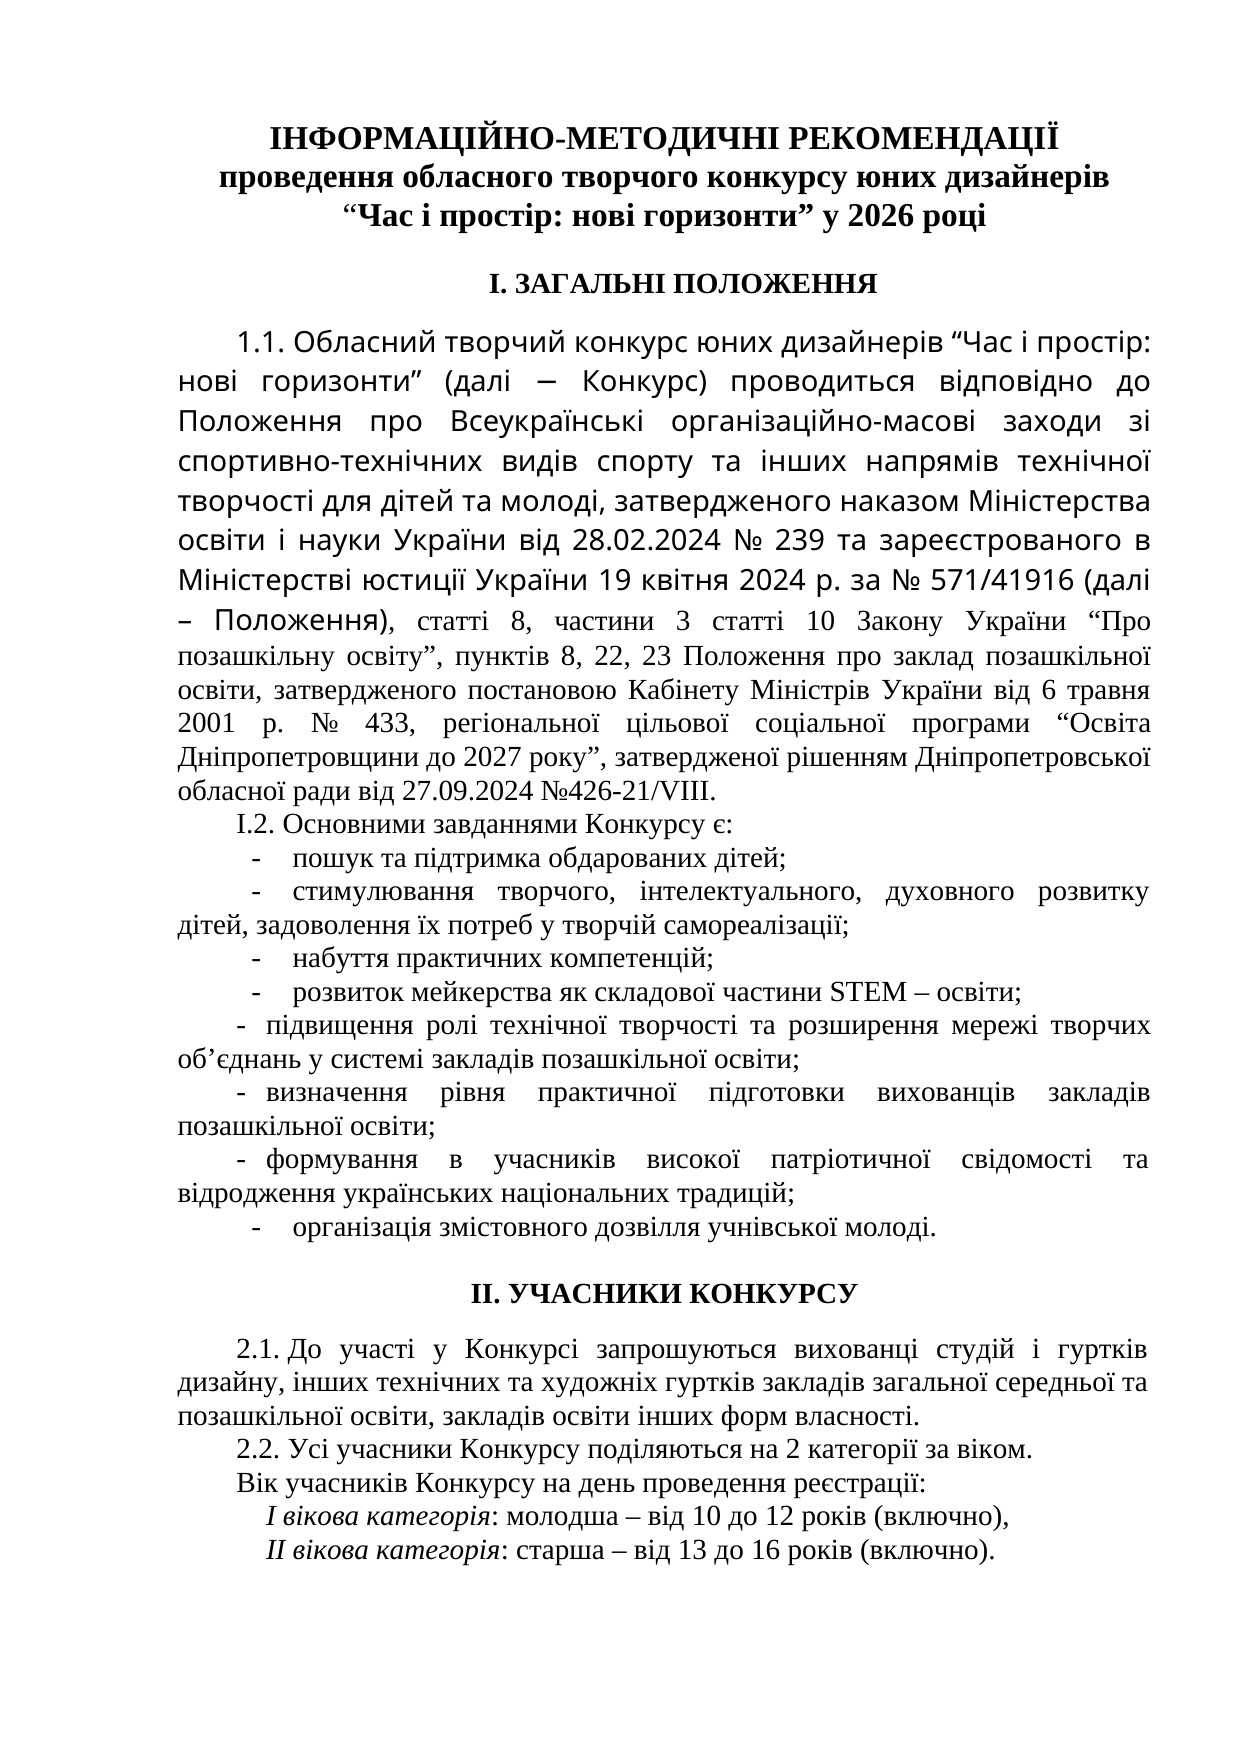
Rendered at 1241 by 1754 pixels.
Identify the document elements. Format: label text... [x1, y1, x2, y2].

text 2.2. Усі учасники Конкурсу поділяються на 2 категорії за віком. [177, 1431, 1152, 1465]
list пошук та підтримка обдарованих дітей; [177, 840, 1152, 873]
list стимулювання творчого, інтелектуального, духовного розвитку дітей, задоволення їх потреб у творчій самореалізації; [177, 873, 1150, 940]
list набуття практичних компетенцій; [177, 940, 1149, 974]
text Вік учасників Конкурсу на день проведення реєстрації: [177, 1465, 1152, 1498]
text ІІ вікова категорія: старша – від 13 до 16 років (включно). [177, 1532, 1149, 1566]
list визначення рівня практичної підготовки вихованців закладів позашкільної освіти; [177, 1074, 1152, 1142]
text “Час і простір: нові горизонти” у 2026 році [177, 195, 1152, 233]
text І. ЗАГАЛЬНІ ПОЛОЖЕННЯ [215, 267, 1152, 300]
text , статті 8, частини 3 статті 10 Закону України “Про позашкільну освіту”, пунктів 8, 22, 23 Положення про заклад позашкільної освіти, затвердженого постановою Кабінету Міністрів України від 6 травня 2001 р. № 433, регіональної цільової соціальної програми “Освіта Дніпропетровщини до 2027 року”, затвердженої рішенням Дніпропетровської обласної ради від 27.09.2024 №426-21/VIII. [177, 321, 1152, 806]
text 2.1. До участі у Конкурсі запрошуються вихованці студій і гуртків дизайну, інших технічних та художніх гуртків закладів загальної середньої та позашкільної освіти, закладів освіти інших форм власності. [177, 1331, 1149, 1431]
text ІІ. УЧАСНИКИ КОНКУРСУ [177, 1276, 1152, 1310]
text проведення обласного творчого конкурсу юних дизайнерів [177, 156, 1152, 195]
list формування в учасників високої патріотичної свідомості та відродження українських національних традицій; [177, 1142, 1149, 1209]
text І.2. Основними завданнями Конкурсу є: [177, 806, 1152, 840]
text І вікова категорія: молодша – від 10 до 12 років (включно), [177, 1498, 1149, 1532]
text ІНФОРМАЦІЙНО-МЕТОДИЧНІ РЕКОМЕНДАЦІЇ [177, 118, 1152, 156]
list підвищення ролі технічної творчості та розширення мережі творчих об’єднань у системі закладів позашкільної освіти; [177, 1007, 1152, 1074]
list організація змістовного дозвілля учнівської молоді. [177, 1209, 1149, 1242]
list розвиток мейкерства як складової частини STEM – освіти; [177, 974, 1149, 1007]
